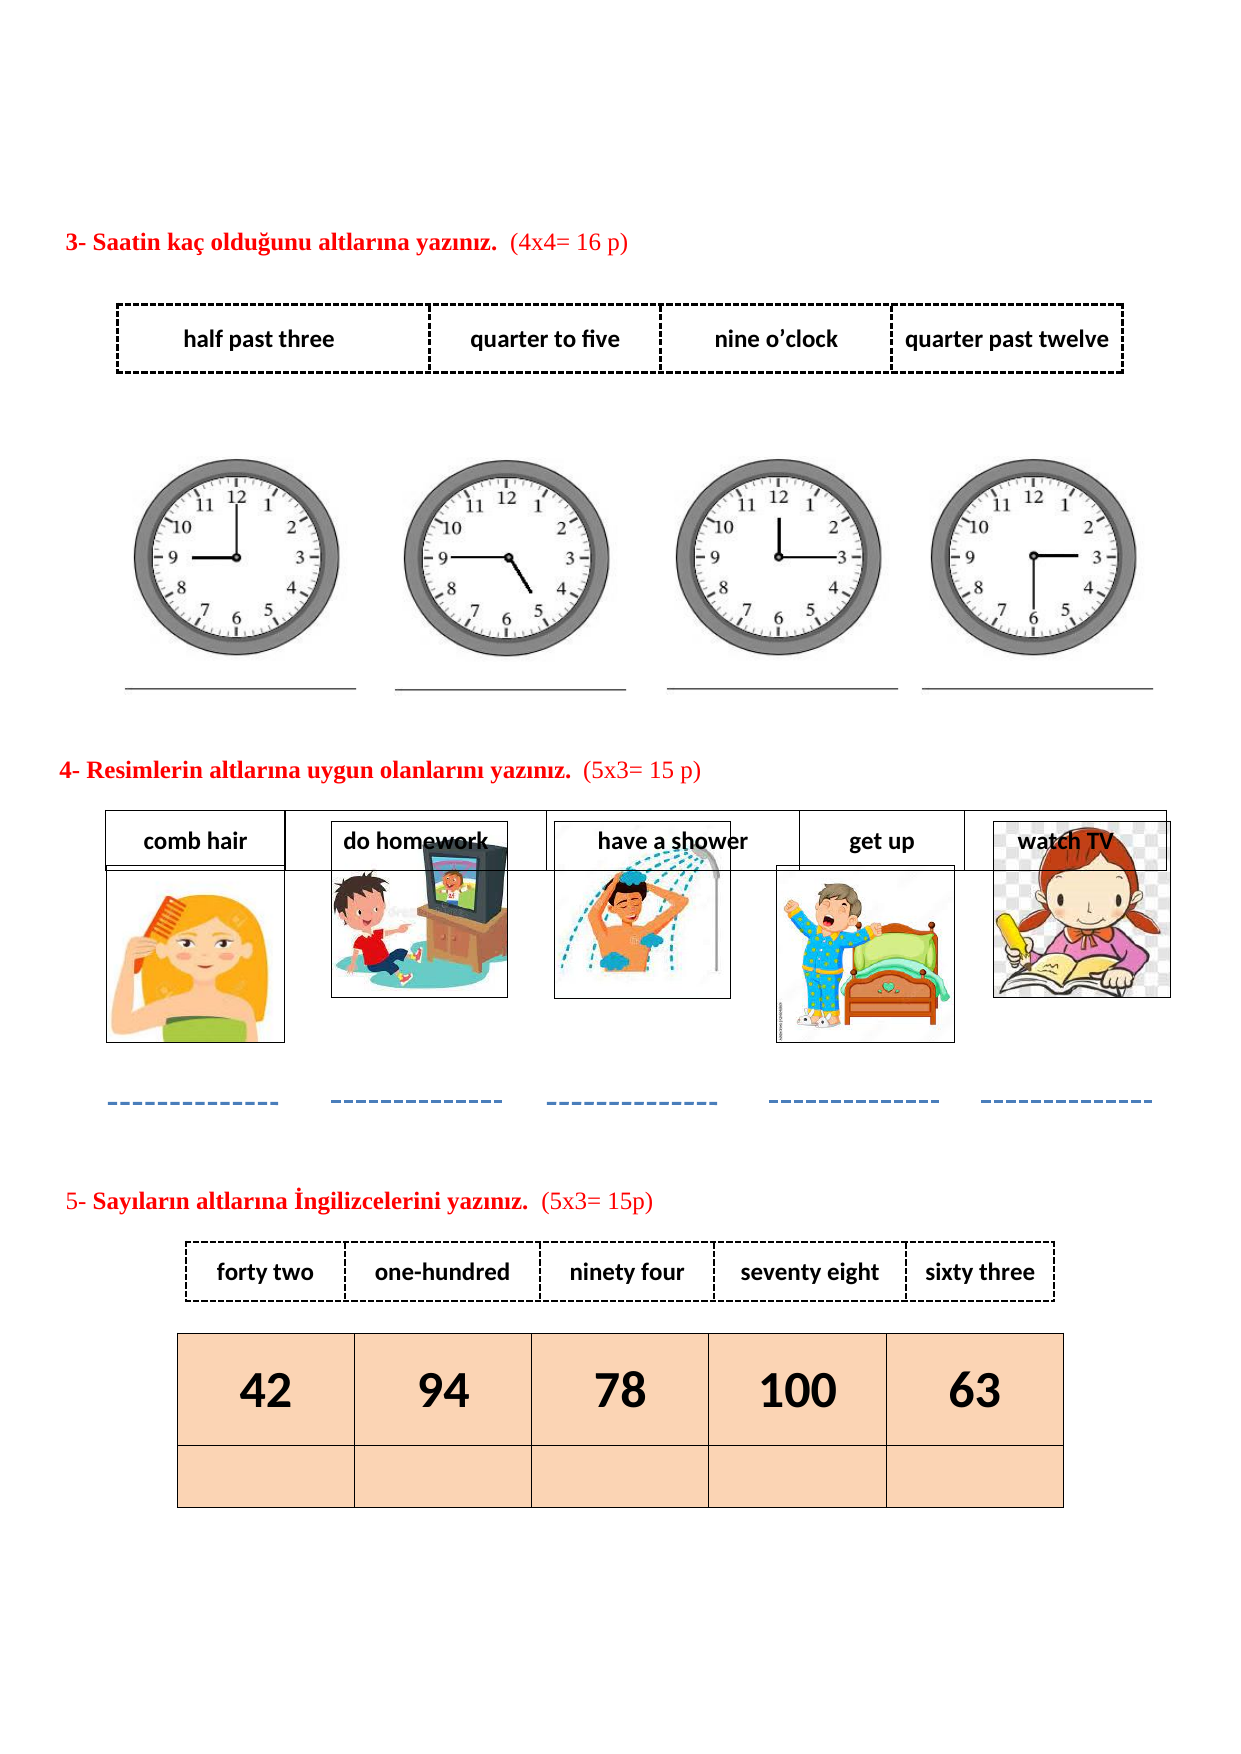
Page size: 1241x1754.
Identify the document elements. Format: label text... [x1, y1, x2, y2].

text 5- Sayıların altlarına İngilizcelerini yazınız. (5x3= 15p) [59, 1186, 1181, 1214]
table_cell [709, 1446, 886, 1507]
table_header seventy eight [714, 1241, 906, 1299]
table_header comb hair [106, 811, 284, 870]
table_header ninety four [540, 1241, 714, 1299]
picture [385, 457, 634, 700]
picture [332, 871, 507, 997]
picture [115, 456, 364, 699]
table_header 63 [887, 1334, 1063, 1445]
picture [107, 871, 284, 1042]
table_cell [178, 1446, 354, 1507]
table_header nine o’clock [661, 303, 891, 371]
table_header forty two [186, 1241, 345, 1299]
text 3- Saatin kaç olduğunu altlarına yazınız. (4x4= 16 p) [59, 227, 1181, 256]
table_header quarter past twelve [891, 303, 1122, 371]
table_header quarter to five [430, 303, 661, 371]
table_header 42 [178, 1334, 354, 1445]
table_header have a shower [547, 811, 799, 870]
table_cell [887, 1446, 1063, 1507]
picture [657, 456, 906, 699]
table_header do homework [286, 811, 546, 870]
picture [555, 871, 730, 998]
table_header one-hundred [345, 1241, 540, 1299]
text 4- Resimlerin altlarına uygun olanlarını yazınız. (5x3= 15 p) [59, 755, 1181, 784]
picture [912, 456, 1161, 699]
picture [994, 822, 1170, 997]
table_header 78 [532, 1334, 708, 1445]
table_cell [355, 1446, 531, 1507]
table_header half past three [118, 303, 429, 371]
table_header 94 [355, 1334, 531, 1445]
table_header sixty three [906, 1241, 1054, 1299]
table_cell [532, 1446, 708, 1507]
table_header get up [800, 811, 964, 870]
table_header 100 [709, 1334, 886, 1445]
table_header watch TV [965, 811, 1166, 870]
picture [777, 871, 954, 1042]
